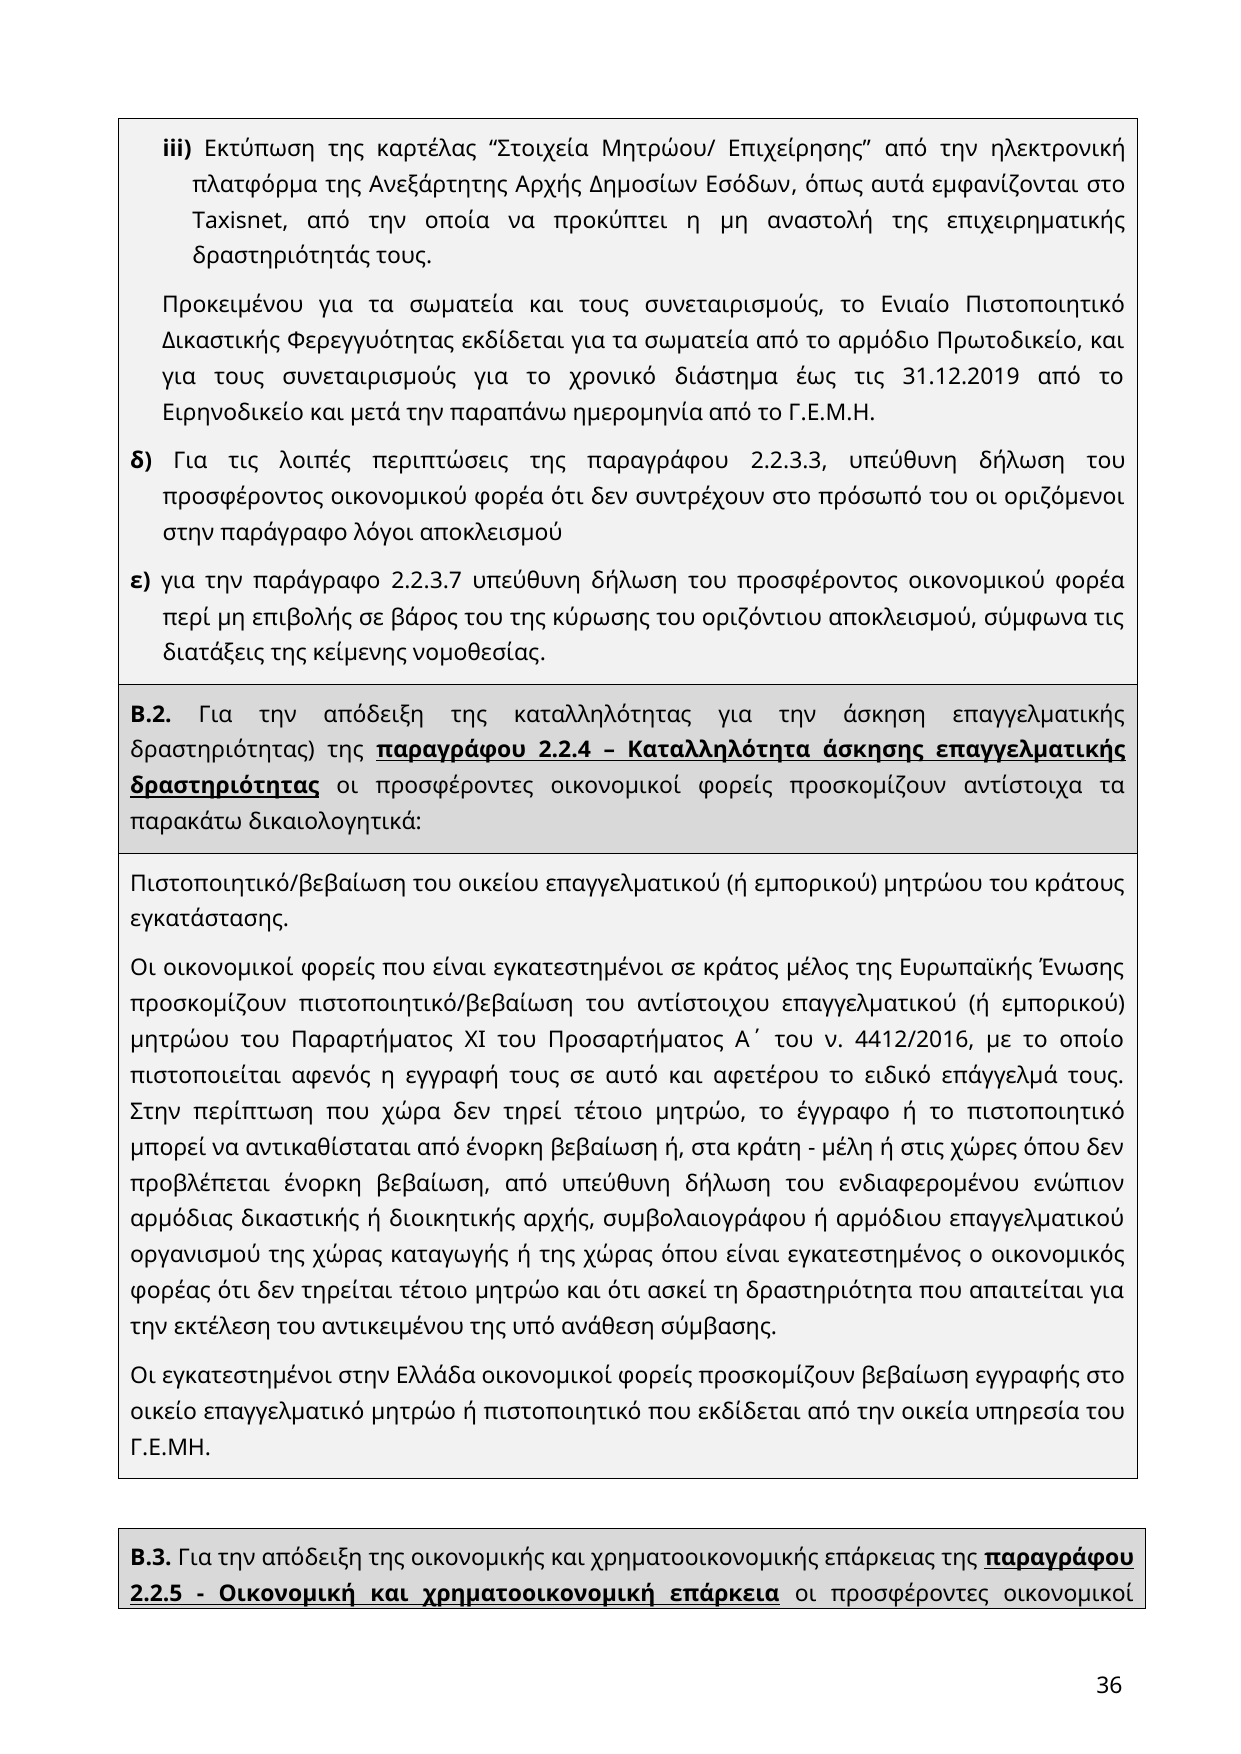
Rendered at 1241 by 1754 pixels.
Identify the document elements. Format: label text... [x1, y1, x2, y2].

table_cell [119, 119, 1137, 684]
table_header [119, 1529, 1145, 1608]
table_cell Πιστοποιητικό/βεβαίωση του οικείου επαγγελματικού (ή εμπορικού) μητρώου του κράτους εγκατάστασης. Οι οικονομικοί φορείς που είναι εγκατεστημένοι σε κράτος μέλος της Ευρωπαϊκής Ένωσης προσκομίζουν πιστοποιητικό/βεβαίωση του αντίστοιχου επαγγελματικού (ή εμπορικού) μητρώου του Παραρτήματος XI του Προσαρτήματος Α΄ του ν. 4412/2016, με το οποίο πιστοποιείται αφενός η εγγραφή τους σε αυτό και αφετέρου το ειδικό επάγγελμά τους. Στην περίπτωση που χώρα δεν τηρεί τέτοιο μητρώο, το έγγραφο ή το πιστοποιητικό μπορεί να αντικαθίσταται από ένορκη βεβαίωση ή, στα κράτη - μέλη ή στις χώρες όπου δεν προβλέπεται ένορκη βεβαίωση, από υπεύθυνη δήλωση του ενδιαφερομένου ενώπιον αρμόδιας δικαστικής ή διοικητικής αρχής, συμβολαιογράφου ή αρμόδιου επαγγελματικού οργανισμού της χώρας καταγωγής ή της χώρας όπου είναι εγκατεστημένος ο οικονομικός φορέας ότι δεν τηρείται τέτοιο μητρώο και ότι ασκεί τη δραστηριότητα που απαιτείται για την εκτέλεση του αντικειμένου της υπό ανάθεση σύμβασης. Οι εγκατεστημένοι στην Ελλάδα οικονομικοί φορείς προσκομίζουν βεβαίωση εγγραφής στο οικείο επαγγελματικό μητρώο ή πιστοποιητικό που εκδίδεται από την οικεία υπηρεσία του Γ.Ε.ΜΗ. [119, 854, 1137, 1478]
table_cell Β.2. Για την απόδειξη της καταλληλότητας για την άσκηση επαγγελματικής δραστηριότητας) της παραγράφου 2.2.4 – Καταλληλότητα άσκησης επαγγελματικής δραστηριότητας οι προσφέροντες οικονομικοί φορείς προσκομίζουν αντίστοιχα τα παρακάτω δικαιολογητικά: [119, 685, 1137, 853]
